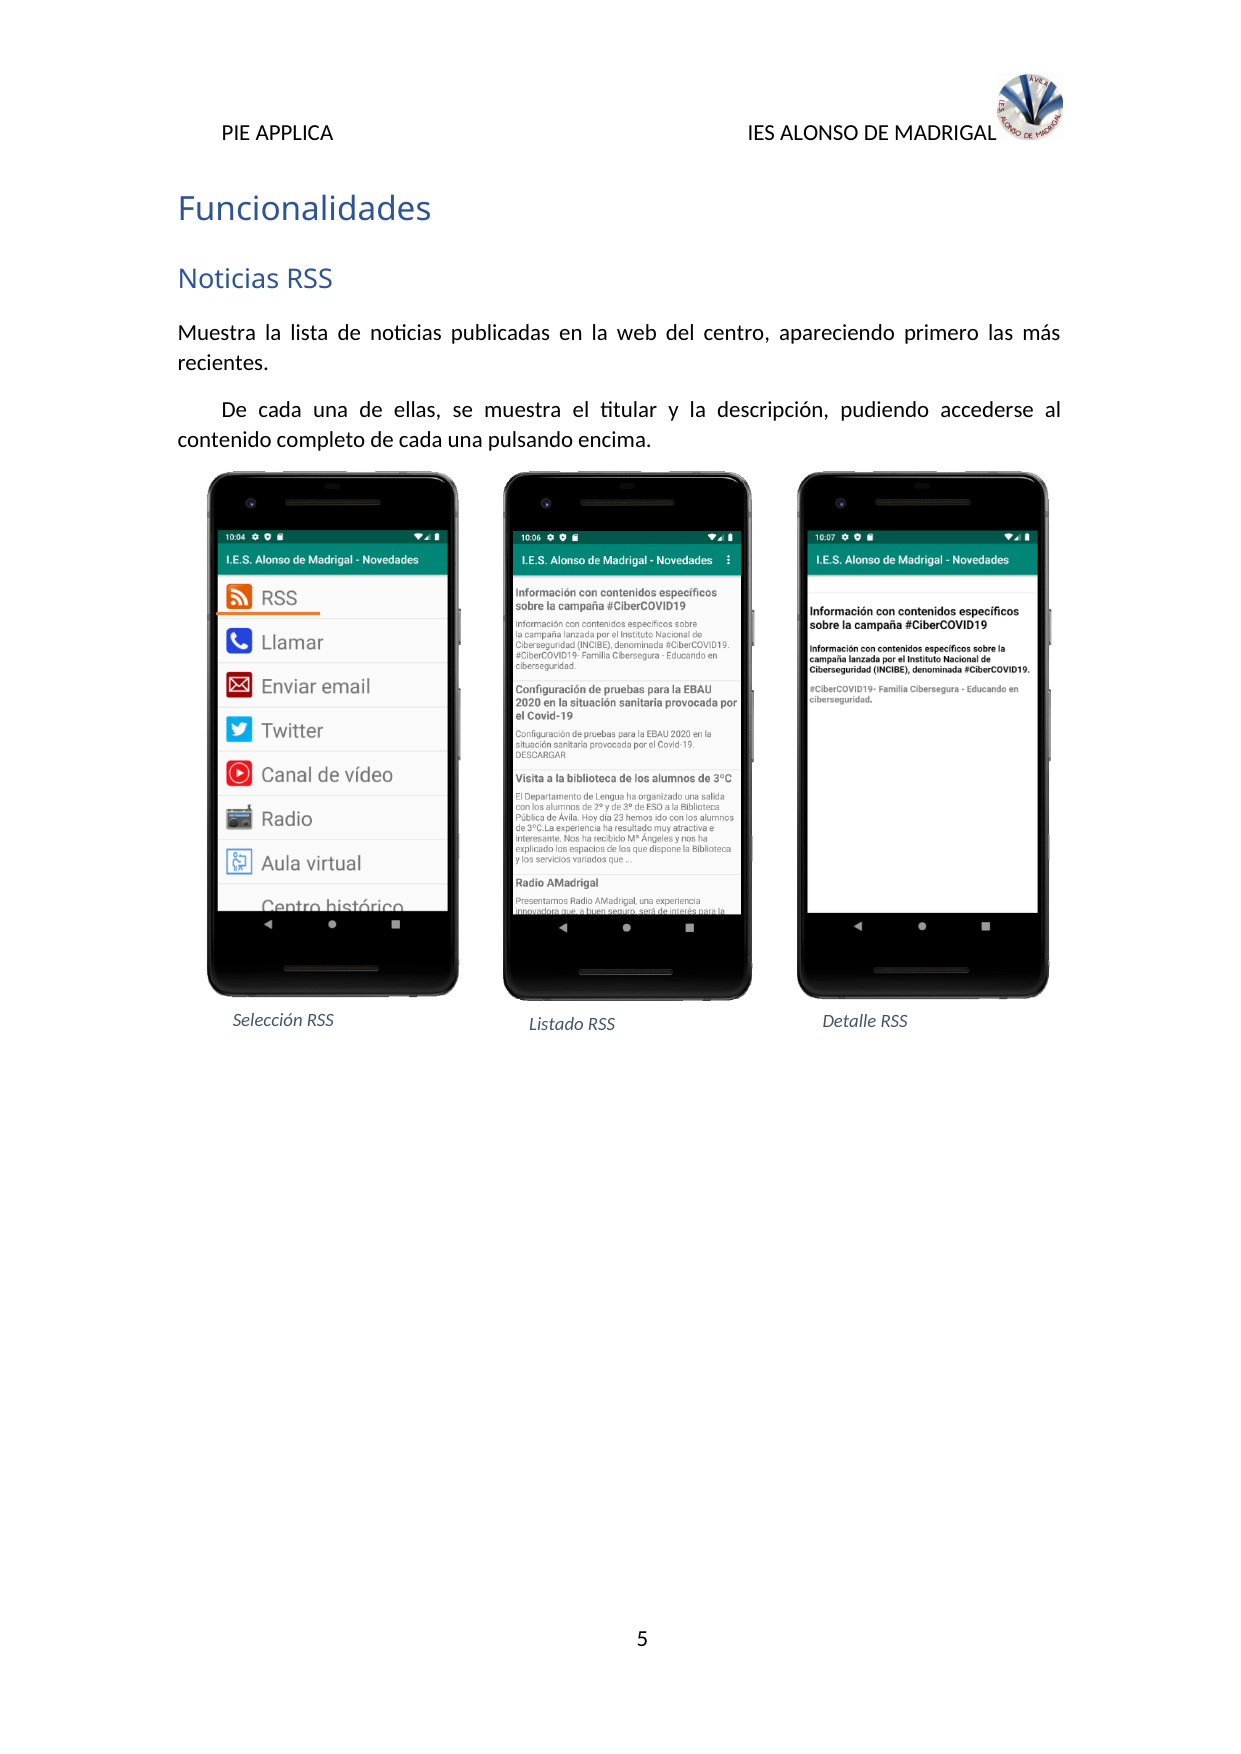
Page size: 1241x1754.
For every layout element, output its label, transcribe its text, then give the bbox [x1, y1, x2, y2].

picture [188, 471, 474, 1008]
subtitle Noticias RSS [177, 259, 1063, 296]
table_header Detalle RSS [767, 472, 1063, 1035]
picture [996, 73, 1063, 140]
picture [484, 471, 767, 1012]
subtitle Funcionalidades [177, 185, 1063, 231]
picture [778, 471, 1064, 1010]
text De cada una de ellas, se muestra el titular y la descripción, pudiendo accederse al contenido completo de cada una pulsando encima. [177, 395, 1063, 453]
text Muestra la lista de noticias publicadas en la web del centro, apareciendo primero las más recientes. [177, 318, 1063, 376]
table_header Selección RSS [177, 472, 473, 1035]
table_header Listado RSS [474, 472, 767, 1035]
